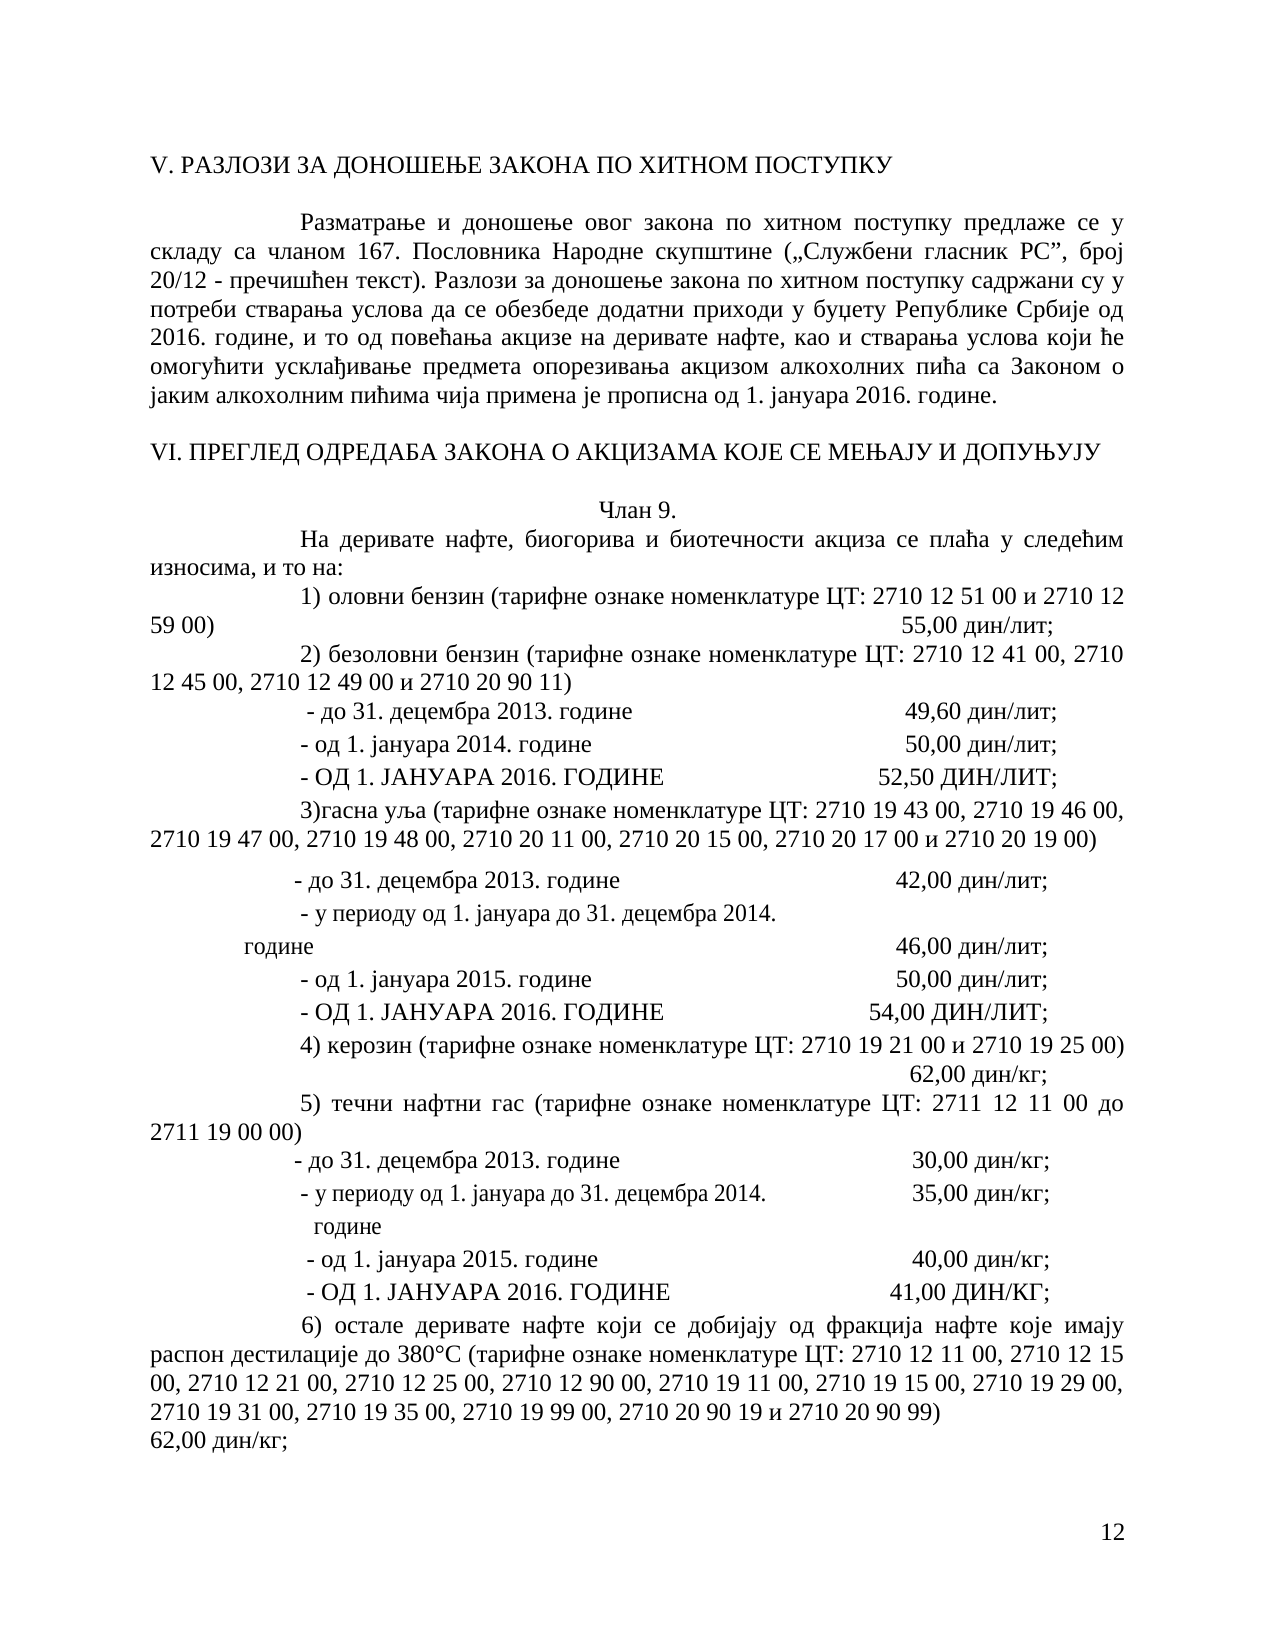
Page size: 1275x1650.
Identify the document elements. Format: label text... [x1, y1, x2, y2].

text Члан 9. [150, 495, 1125, 524]
text 5) течни нафтни гас (тарифне ознаке номенклатуре ЦТ: 2711 12 11 00 до 2711 19 00 00) [150, 1088, 1125, 1145]
list гасна уља (тарифне ознаке номенклатуре ЦТ: 2710 19 43 00, 2710 19 46 00, 2710 19 47 00, 2710 19 48 00, 2710 20 11 00, 2710 20 15 00, 2710 20 17 00 и 2710 20 19 00) [150, 795, 1125, 853]
table_cell - од 1. јануара 2015. године - ОД 1. ЈАНУАРА 2016. ГОДИНЕ [233, 964, 844, 1030]
list безоловни бензин (тарифне ознаке номенклатуре ЦТ: 2710 12 41 00, 2710 12 45 00, 2710 12 49 00 и 2710 20 90 11) [150, 639, 1125, 696]
table_header - до 31. децембра 2013. године [233, 696, 844, 729]
text V. РАЗЛОЗИ ЗА ДОНОШЕЊЕ ЗАКОНА ПО ХИТНОМ ПОСТУПКУ [150, 150, 1125, 179]
text Разматрање и доношење овог закона по хитном поступку предлаже се у складу са чланом 167. Пословника Народне скупштине („Службени гласник РС”, број 20/12 - пречишћен текст). Разлози за доношење закона по хитном поступку садржани су у потреби стварања услова да се обезбеде додатни приходи у буџету Републике Србије од 2016. године, и то од повећања акцизе на деривате нафте, као и стварања услова који ће омогућити усклађивање предмета опорезивања акцизом алкохолних пића са Законом о јаким алкохолним пићима чија примена је прописна од 1. јануара 2016. године. [150, 207, 1125, 409]
table_header 49,60 дин/лит; [844, 696, 1069, 729]
list оловни бензин (тарифне ознаке номенклатуре ЦТ: 2710 12 51 00 и 2710 12 59 00) 55,00 дин/лит; [150, 581, 1125, 639]
table_header - до 31. децембра 2013. године [233, 1145, 844, 1178]
text 6) остале деривате нафте који се добијају од фракција нафте које имају распон дестилације до 380°С (тарифне ознаке номенклатуре ЦТ: 2710 12 11 00, 2710 12 15 00, 2710 12 21 00, 2710 12 25 00, 2710 12 90 00, 2710 19 11 00, 2710 19 15 00, 2710 19 29 00, 2710 19 31 00, 2710 19 35 00, 2710 19 99 00, 2710 20 90 19 и 2710 20 90 99) 62,00 дин/кг; [150, 1311, 1125, 1454]
table_header 30,00 дин/кг; [844, 1145, 1061, 1178]
table_header - до 31. децембра 2013. године [233, 865, 844, 898]
table_cell - у периоду од 1. јануара до 31. децембра 2014. године [233, 1179, 844, 1244]
text 4) керозин (тарифне ознаке номенклатуре ЦТ: 2710 19 21 00 и 2710 19 25 00) 62,00 дин/кг; [150, 1030, 1125, 1088]
text На деривате нафте, биогорива и биотечности акциза се плаћа у следећим износима, и то на: [150, 524, 1125, 581]
table_header 42,00 дин/лит; [844, 865, 1059, 898]
table_cell 46,00 дин/лит; [844, 898, 1059, 964]
text VI. ПРЕГЛЕД ОДРЕДАБА ЗАКОНА О АКЦИЗАМА КОЈЕ СЕ МЕЊАЈУ И ДОПУЊУЈУ [150, 437, 1125, 466]
table_cell - од 1. јануара 2015. године - ОД 1. ЈАНУАРА 2016. ГОДИНЕ [233, 1245, 844, 1311]
table_cell 50,00 дин/лит; 52,50 ДИН/ЛИТ; [844, 729, 1069, 795]
table_cell 50,00 дин/лит; 54,00 ДИН/ЛИТ; [844, 964, 1059, 1030]
table_cell 35,00 дин/кг; [844, 1179, 1061, 1244]
table_cell 40,00 дин/кг; 41,00 ДИН/КГ; [844, 1245, 1061, 1311]
table_cell - у периоду од 1. јануара до 31. децембра 2014. године [233, 898, 844, 964]
table_cell - од 1. јануара 2014. године - ОД 1. ЈАНУАРА 2016. ГОДИНЕ [233, 729, 844, 795]
